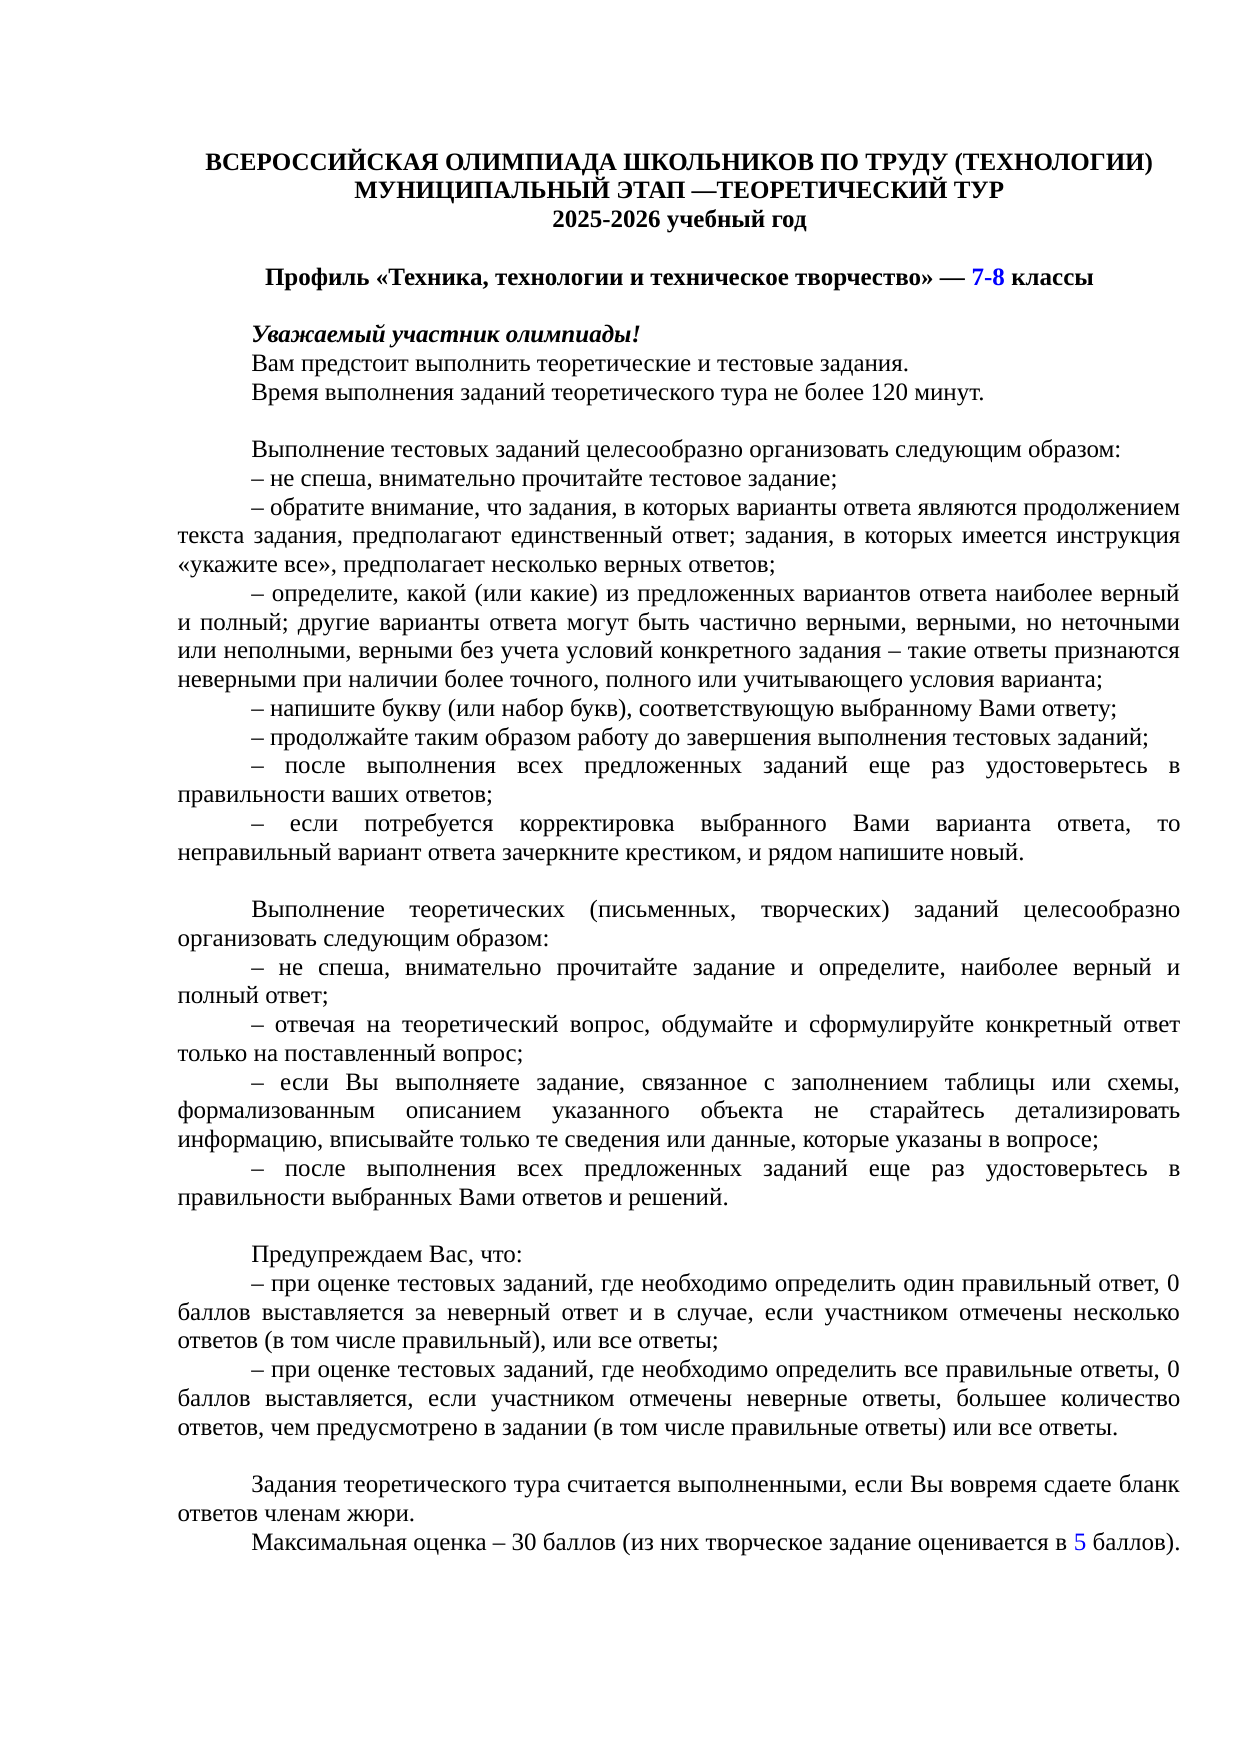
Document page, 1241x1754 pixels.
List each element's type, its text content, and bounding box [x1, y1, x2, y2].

text Выполнение тестовых заданий целесообразно организовать следующим образом: [177, 434, 1181, 463]
text Время выполнения заданий теоретического тура не более 120 минут. [177, 377, 1181, 406]
text – обратите внимание, что задания, в которых варианты ответа являются продолжением текста задания, предполагают единственный ответ; задания, в которых имеется инструкция «укажите все», предполагает несколько верных ответов; [177, 492, 1181, 578]
text Предупреждаем Вас, что: [177, 1239, 1181, 1268]
text – после выполнения всех предложенных заданий еще раз удостоверьтесь в правильности выбранных Вами ответов и решений. [177, 1153, 1181, 1211]
text Максимальная оценка – 30 баллов (из них творческое задание оценивается в 5 баллов). [177, 1527, 1181, 1556]
text – после выполнения всех предложенных заданий еще раз удостоверьтесь в правильности ваших ответов; [177, 751, 1181, 808]
text – определите, какой (или какие) из предложенных вариантов ответа наиболее верный и полный; другие варианты ответа могут быть частично верными, верными, но неточными или неполными, верными без учета условий конкретного задания – такие ответы признаются неверными при наличии более точного, полного или учитывающего условия варианта; [177, 578, 1181, 693]
text – при оценке тестовых заданий, где необходимо определить все правильные ответы, 0 баллов выставляется, если участником отмечены неверные ответы, большее количество ответов, чем предусмотрено в задании (в том числе правильные ответы) или все ответы. [177, 1354, 1181, 1441]
text Выполнение теоретических (письменных, творческих) заданий целесообразно организовать следующим образом: [177, 894, 1181, 952]
text – если Вы выполняете задание, связанное с заполнением таблицы или схемы, формализованным описанием указанного объекта не старайтесь детализировать информацию, вписывайте только те сведения или данные, которые указаны в вопросе; [177, 1067, 1181, 1153]
text – отвечая на теоретический вопрос, обдумайте и сформулируйте конкретный ответ только на поставленный вопрос; [177, 1009, 1181, 1067]
text – не спеша, внимательно прочитайте задание и определите, наиболее верный и полный ответ; [177, 952, 1181, 1009]
text ВСЕРОССИЙСКАЯ ОЛИМПИАДА ШКОЛЬНИКОВ ПО ТРУДУ (ТЕХНОЛОГИИ) [177, 147, 1181, 176]
text Профиль «Техника, технологии и техническое творчество» ― 7-8 классы [177, 262, 1181, 291]
text – не спеша, внимательно прочитайте тестовое задание; [177, 463, 1181, 492]
text – при оценке тестовых заданий, где необходимо определить один правильный ответ, 0 баллов выставляется за неверный ответ и в случае, если участником отмечены несколько ответов (в том числе правильный), или все ответы; [177, 1268, 1181, 1354]
text Задания теоретического тура считается выполненными, если Вы вовремя сдаете бланк ответов членам жюри. [177, 1469, 1181, 1527]
text 2025-2026 учебный год [177, 204, 1181, 233]
text МУНИЦИПАЛЬНЫЙ ЭТАП ―ТЕОРЕТИЧЕСКИЙ ТУР [177, 176, 1181, 204]
text – если потребуется корректировка выбранного Вами варианта ответа, то неправильный вариант ответа зачеркните крестиком, и рядом напишите новый. [177, 808, 1181, 866]
text – продолжайте таким образом работу до завершения выполнения тестовых заданий; [177, 722, 1181, 751]
text – напишите букву (или набор букв), соответствующую выбранному Вами ответу; [177, 693, 1181, 722]
text Уважаемый участник олимпиады! [177, 319, 1181, 348]
text Вам предстоит выполнить теоретические и тестовые задания. [177, 348, 1181, 377]
